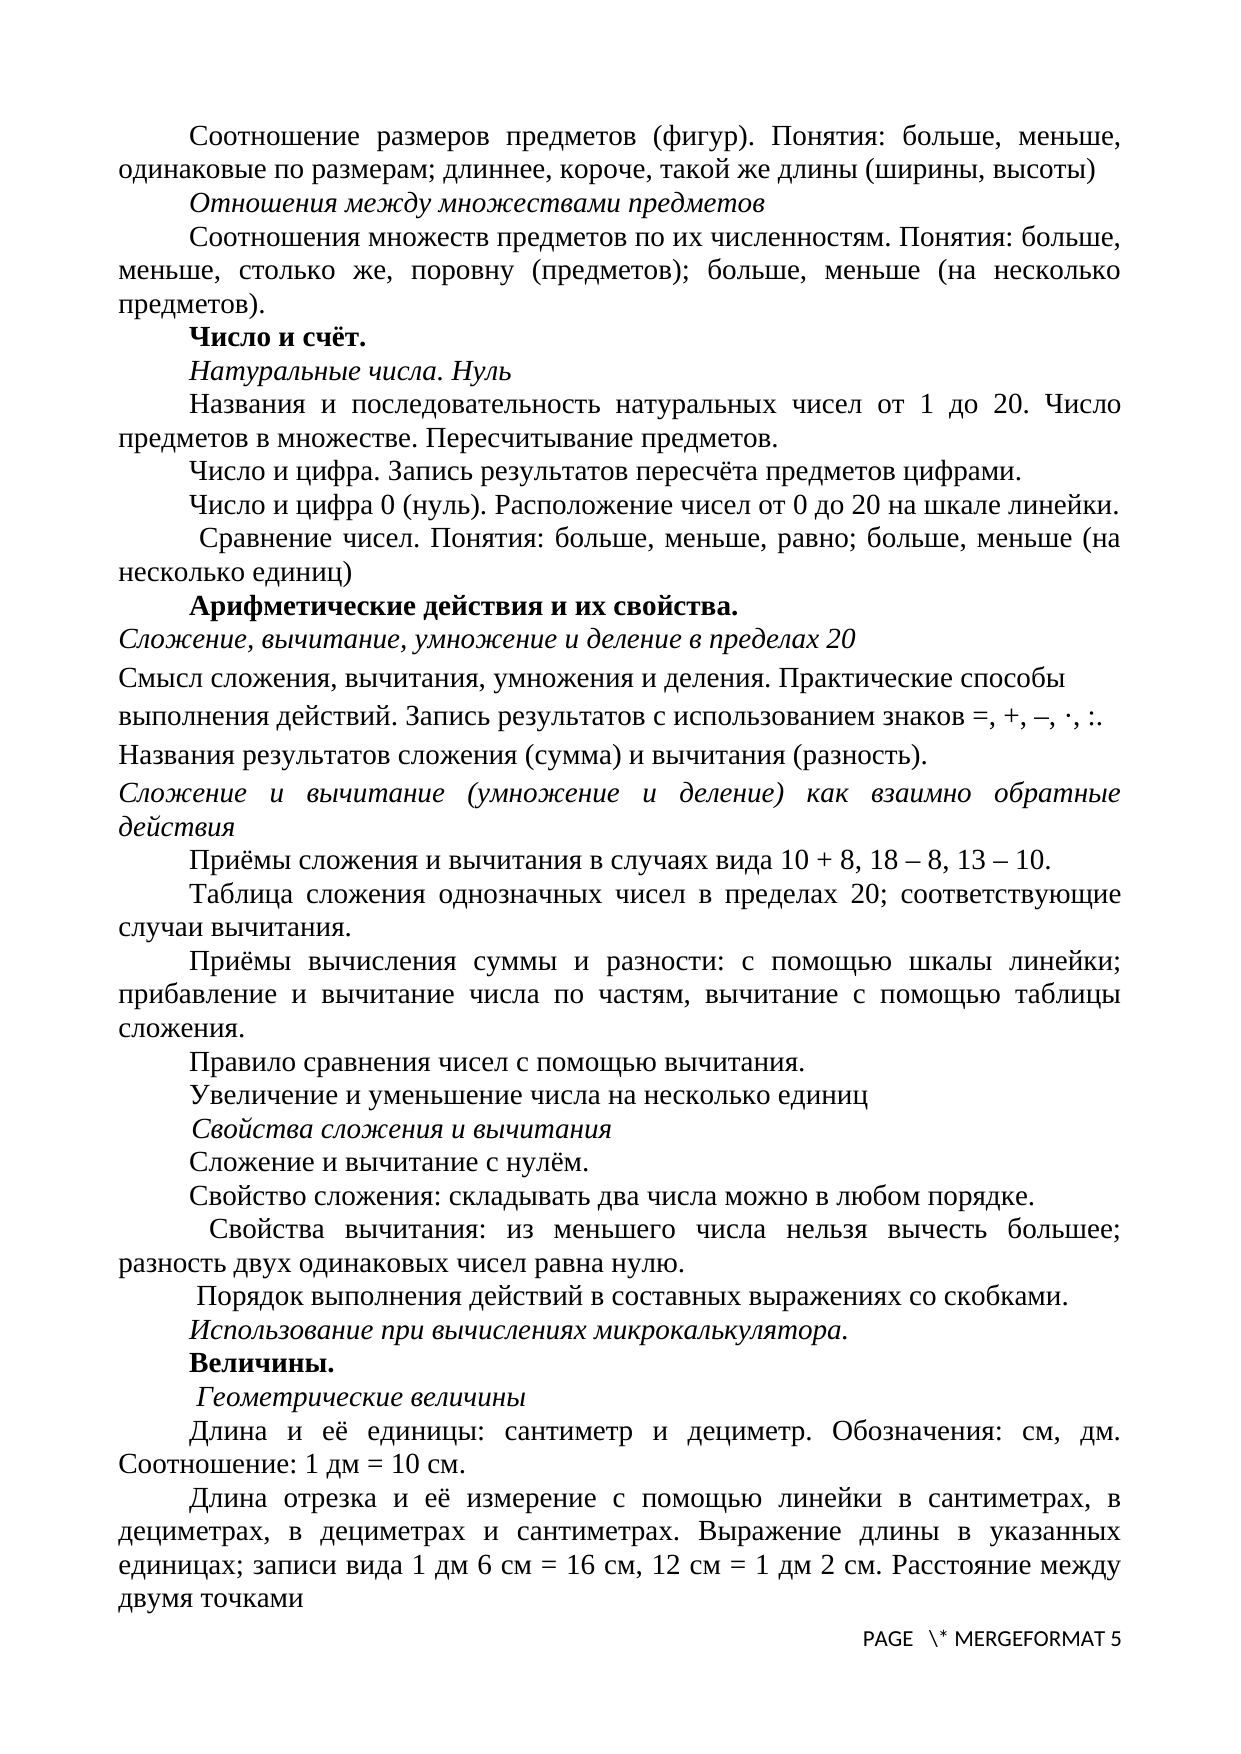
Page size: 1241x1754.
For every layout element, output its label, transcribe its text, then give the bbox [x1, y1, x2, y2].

text Свойство сложения: складывать два числа можно в любом порядке. [118, 1178, 1122, 1211]
text Соотношение размеров предметов (фигур). Понятия: больше, меньше, одинаковые по размерам; длиннее, короче, такой же длины (ширины, высоты) [118, 118, 1122, 185]
text Геометрические величины [118, 1379, 1122, 1413]
text Сравнение чисел. Понятия: больше, меньше, равно; больше, меньше (на несколько единиц) [118, 521, 1122, 588]
text Сложение, вычитание, умножение и деление в пределах 20 [118, 621, 1122, 655]
text Приёмы вычисления суммы и разности: с помощью шкалы линейки; прибавление и вычитание числа по частям, вычитание с помощью таблицы сложения. [118, 943, 1122, 1044]
text Правило сравнения чисел с помощью вычитания. [118, 1044, 1122, 1077]
text Названия и последовательность натуральных чисел от 1 до 20. Число предметов в множестве. Пересчитывание предметов. [118, 386, 1122, 453]
text Таблица сложения однозначных чисел в пределах 20; соответствующие случаи вычитания. [118, 876, 1122, 943]
text Увеличение и уменьшение числа на несколько единиц [118, 1077, 1122, 1111]
text Арифметические действия и их свойства. [118, 588, 1122, 621]
text Использование при вычислениях микрокалькулятора. [118, 1312, 1122, 1346]
text Отношения между множествами предметов [118, 185, 1122, 219]
text Натуральные числа. Нуль [118, 353, 1122, 386]
text Число и цифра. Запись результатов пересчёта предметов цифрами. [118, 453, 1122, 487]
text Величины. [118, 1346, 1122, 1379]
text Смысл сложения, вычитания, умножения и деления. Практические способы выполнения действий. Запись результатов с использованием знаков =, +, –, ·, :. Названия результатов сложения (сумма) и вычитания (разность). [118, 660, 1122, 770]
text Свойства сложения и вычитания [118, 1111, 1122, 1144]
text Длина отрезка и её измерение с помощью линейки в сантиметрах, в дециметрах, в дециметрах и сантиметрах. Выражение длины в указанных единицах; записи вида 1 дм = , = 1 дм . Расстояние между двумя точками [118, 1480, 1122, 1614]
text Соотношения множеств предметов по их численностям. Понятия: больше, меньше, столько же, поровну (предметов); больше, меньше (на несколько предметов). [118, 219, 1122, 319]
text Число и счёт. [118, 319, 1122, 353]
text Длина и её единицы: сантиметр и дециметр. Обозначения: см, дм. Соотношение: 1 дм = . [118, 1413, 1122, 1480]
text Сложение и вычитание (умножение и деление) как взаимно обратные действия [118, 775, 1122, 842]
text Приёмы сложения и вычитания в случаях вида 10 + 8, 18 – 8, 13 – 10. [118, 842, 1122, 876]
text Сложение и вычитание с нулём. [118, 1144, 1122, 1178]
text Число и цифра 0 (нуль). Расположение чисел от 0 до 20 на шкале линейки. [118, 487, 1122, 521]
text Порядок выполнения действий в составных выражениях со скобками. [118, 1278, 1122, 1312]
text Свойства вычитания: из меньшего числа нельзя вычесть большее; разность двух одинаковых чисел равна нулю. [118, 1211, 1122, 1278]
